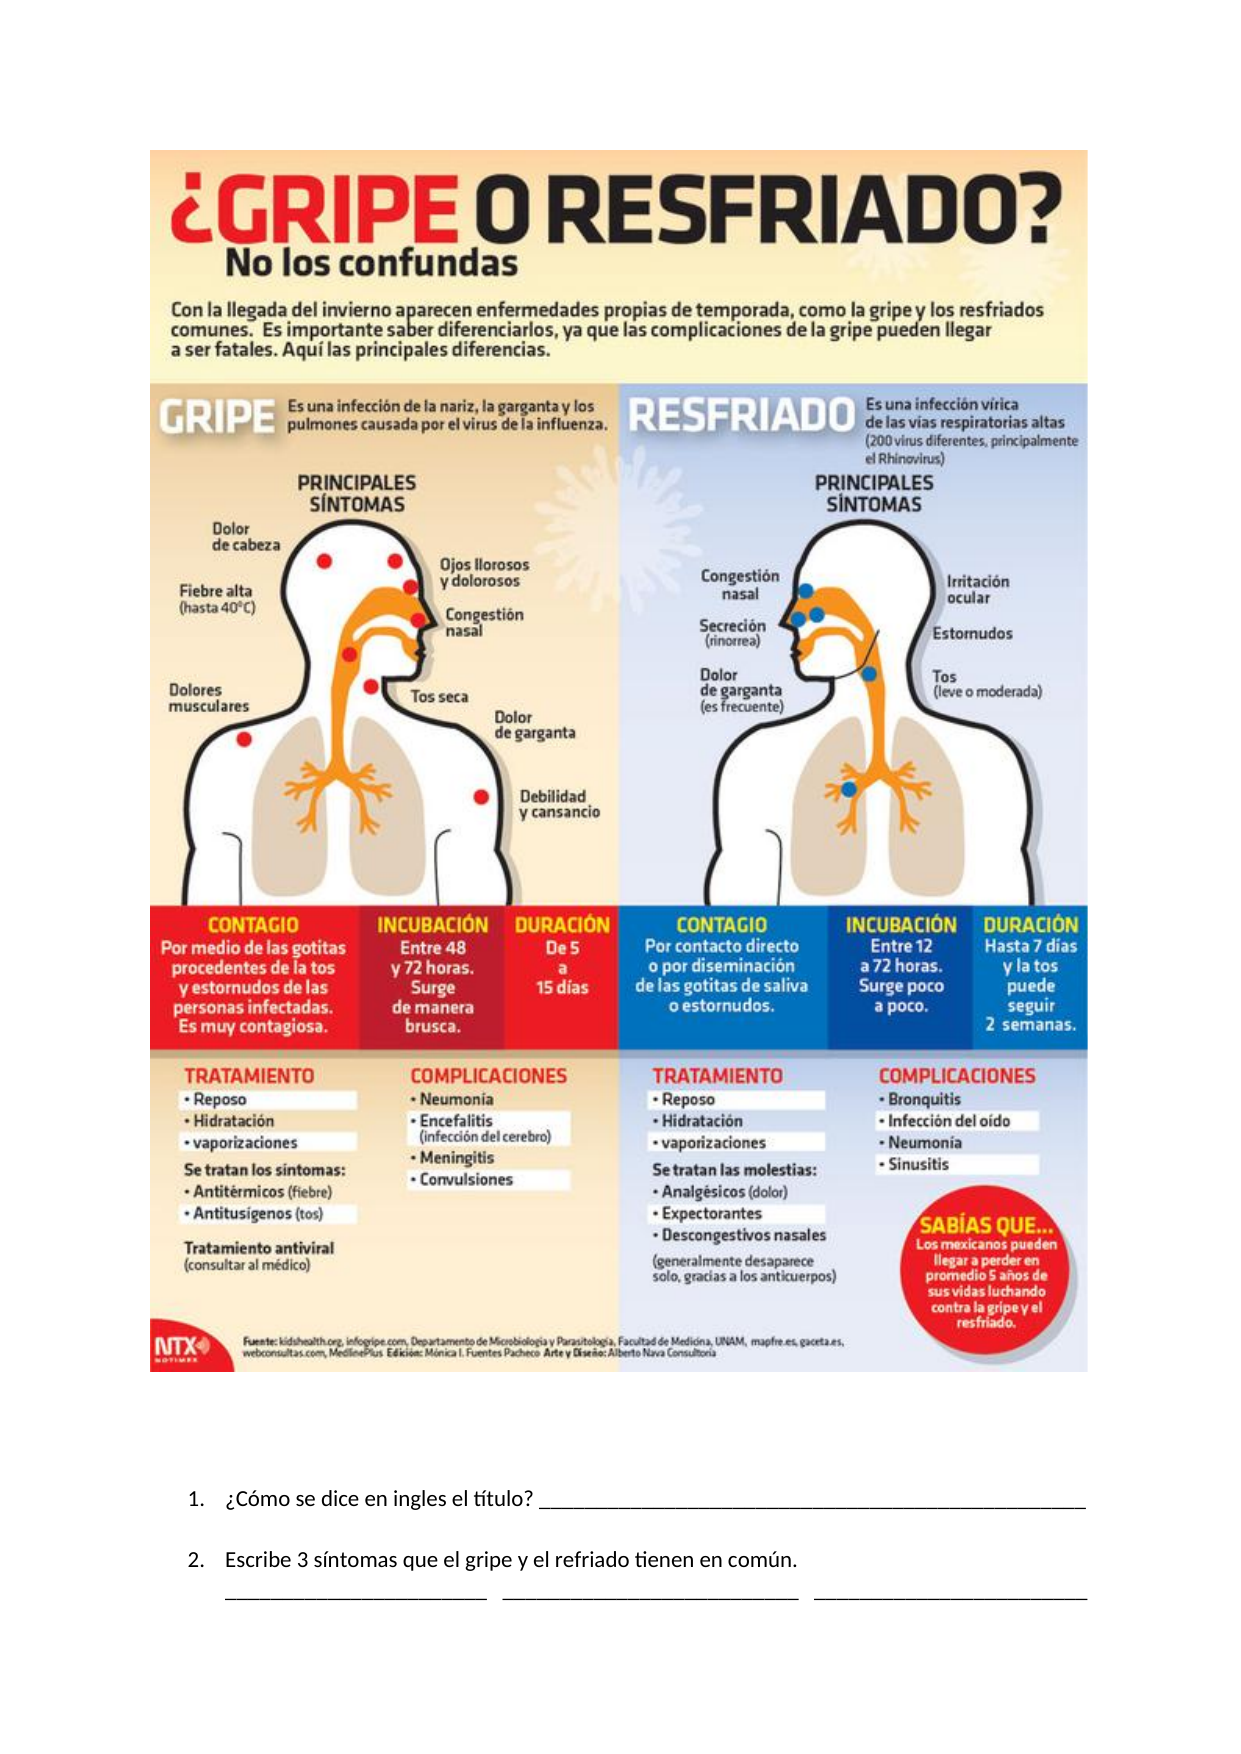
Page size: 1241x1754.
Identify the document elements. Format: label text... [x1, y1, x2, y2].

picture [150, 150, 1088, 1372]
list ¿Cómo se dice en ingles el título? ________________________________________________ [187, 1484, 1090, 1512]
list _______________________ __________________________ ________________________ [225, 1575, 1090, 1603]
list Escribe 3 síntomas que el gripe y el refriado tienen en común. [187, 1545, 1090, 1573]
